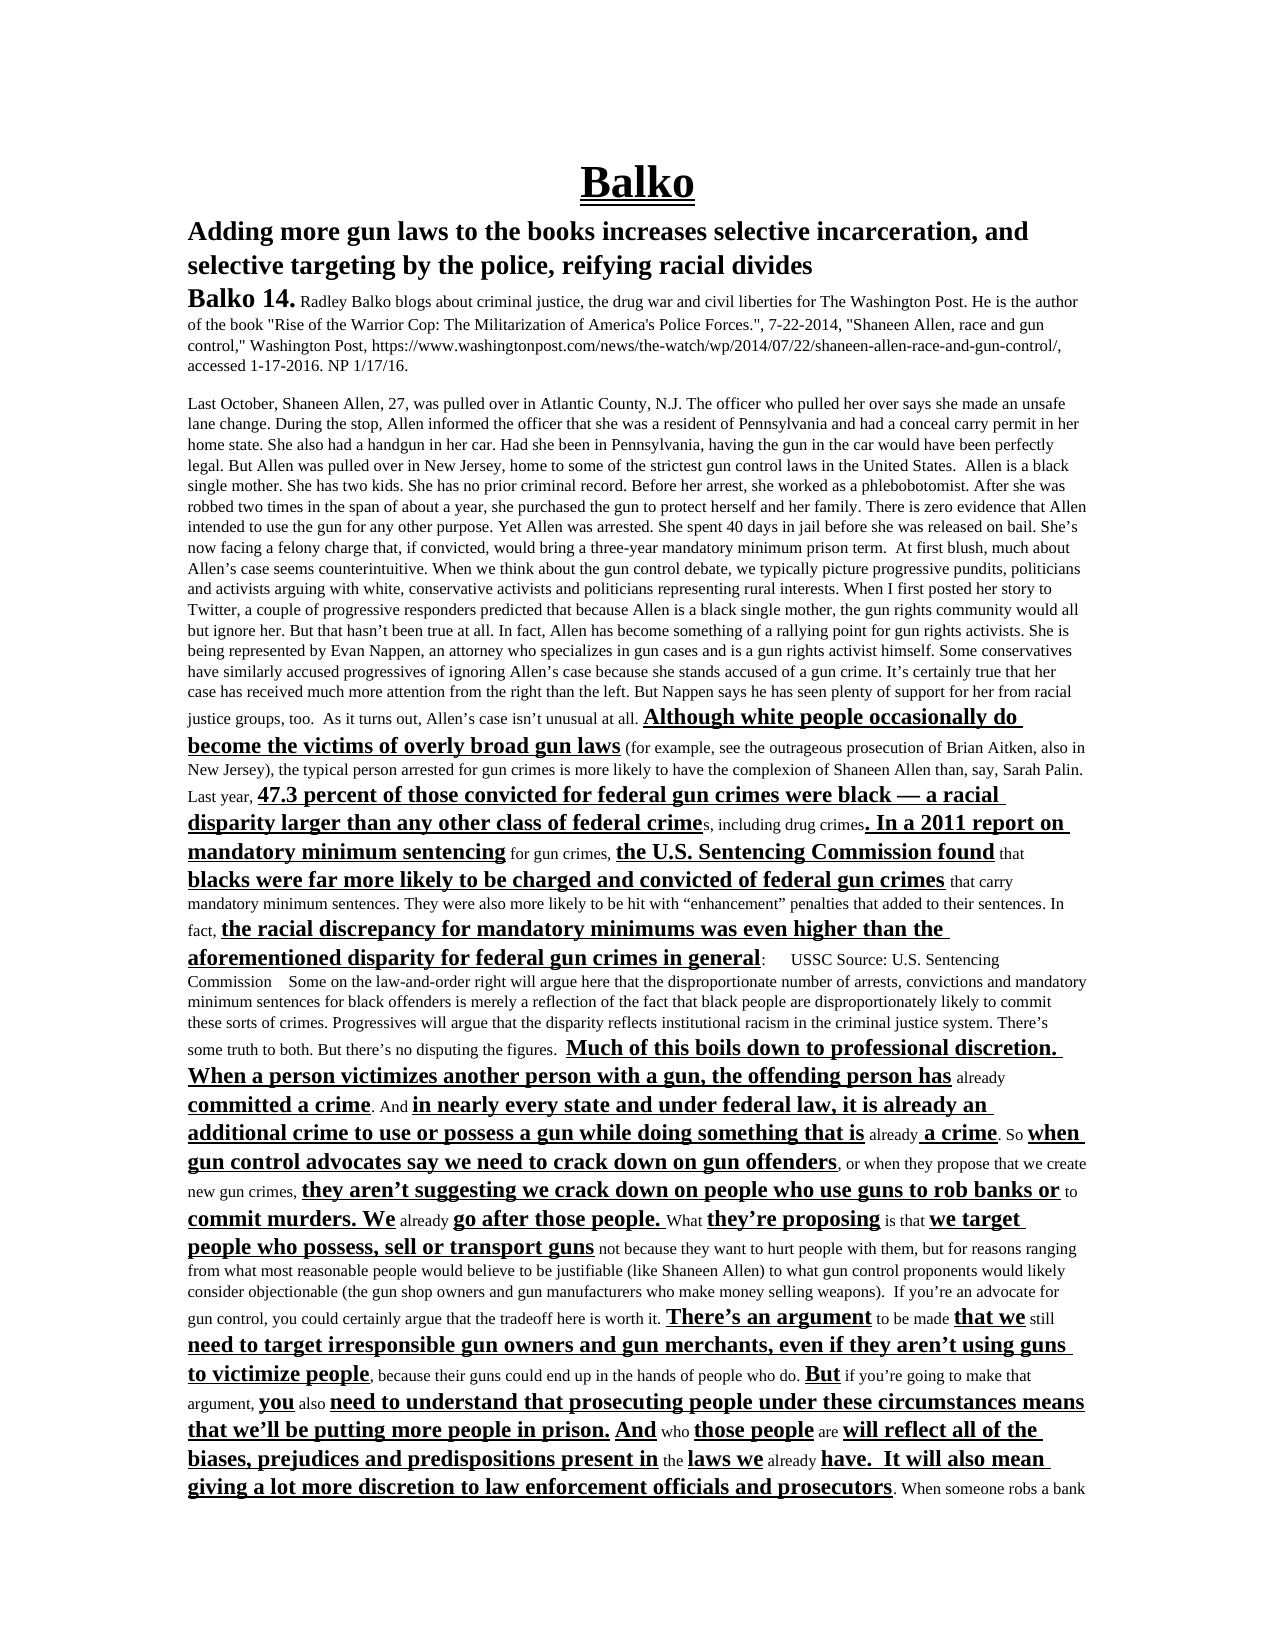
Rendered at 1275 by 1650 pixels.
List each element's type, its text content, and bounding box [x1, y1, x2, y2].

subtitle Adding more gun laws to the books increases selective incarceration, and selective targeting by the police, reifying racial divides [187, 215, 1087, 280]
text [187, 393, 1087, 1500]
subtitle Balko [187, 154, 1087, 207]
text Balko 14. Radley Balko blogs about criminal justice, the drug war and civil liberties for The Washington Post. He is the author of the book "Rise of the Warrior Cop: The Militarization of America's Police Forces.", 7-22-2014, "Shaneen Allen, race and gun control," Washington Post, https://www.washingtonpost.com/news/the-watch/wp/2014/07/22/shaneen-allen-race-and-gun-control/, accessed 1-17-2016. NP 1/17/16. [187, 282, 1087, 375]
